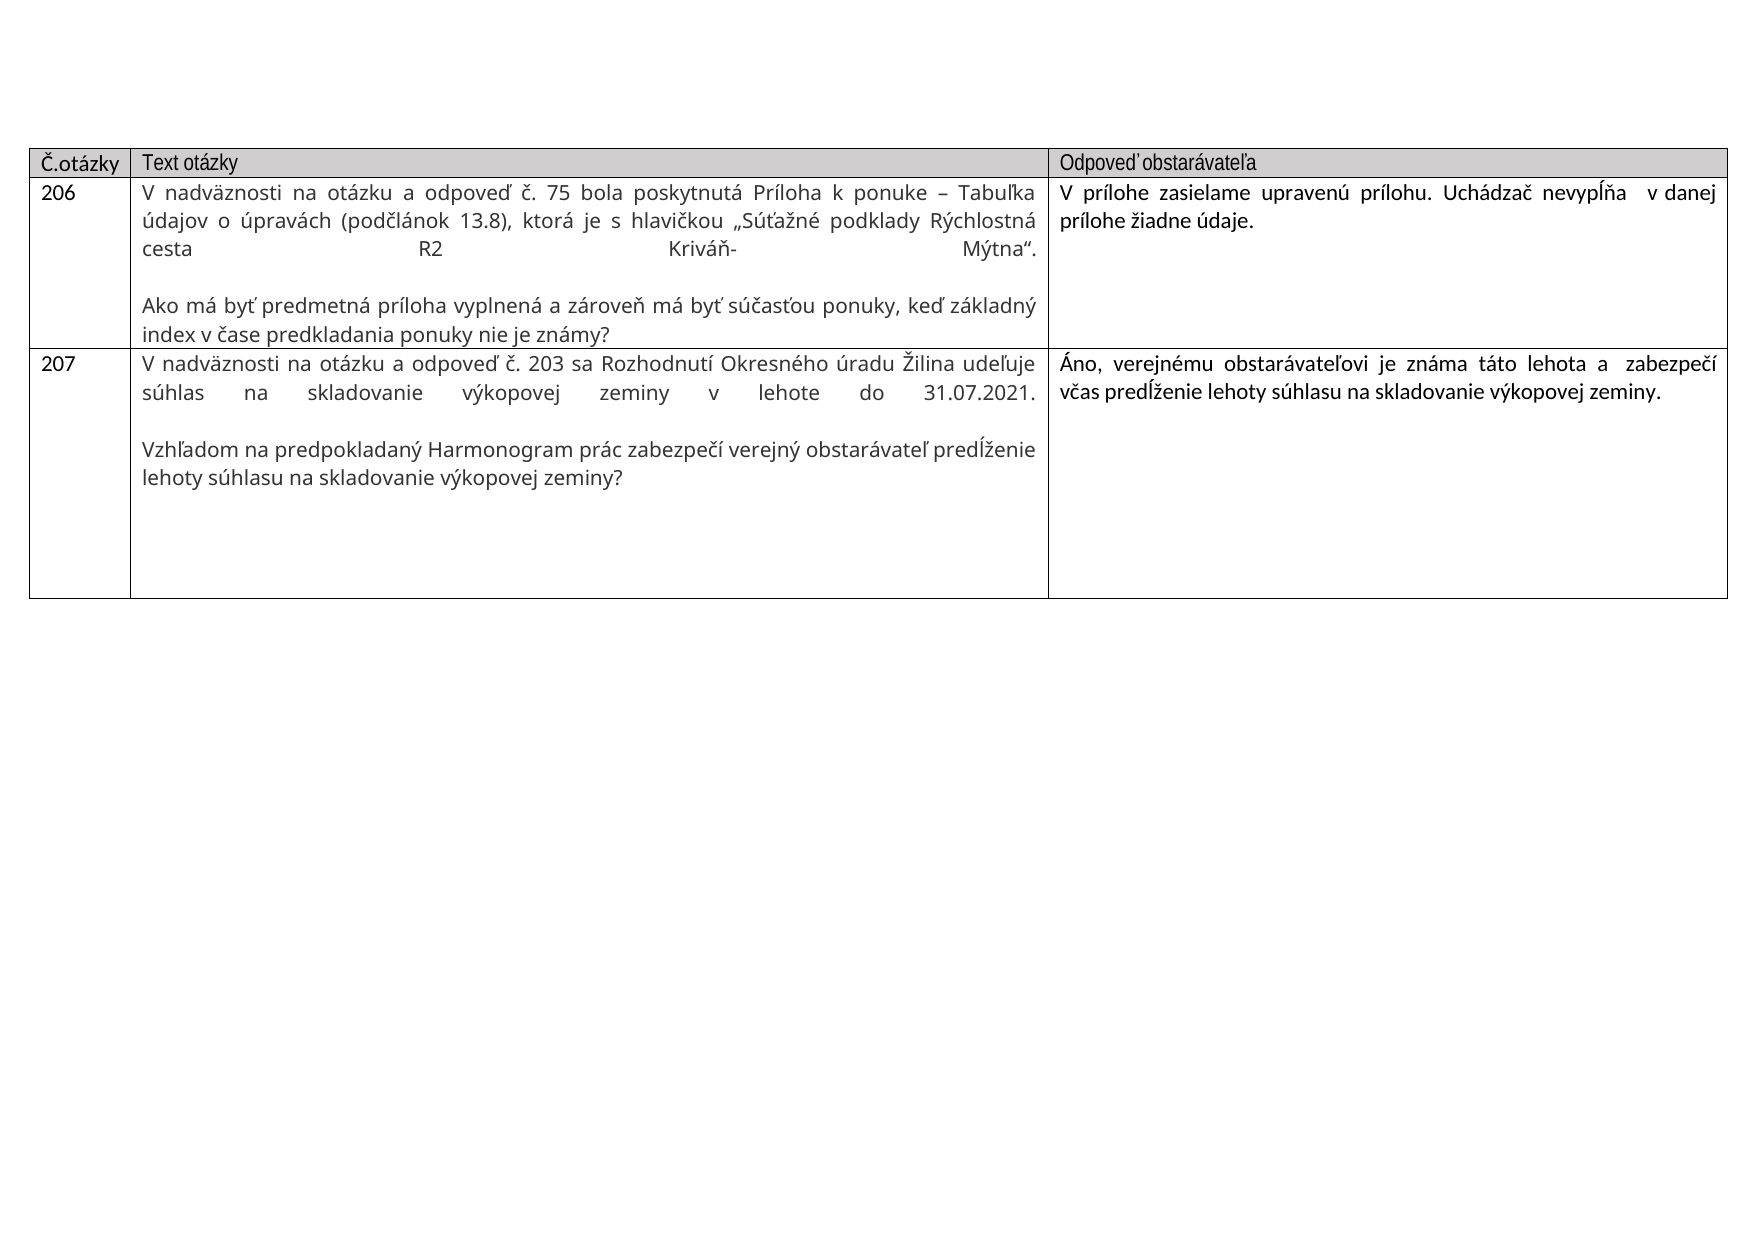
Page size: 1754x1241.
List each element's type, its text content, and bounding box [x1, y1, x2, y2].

table_cell V prílohe zasielame upravenú prílohu. Uchádzač nevypĺňa v danej prílohe žiadne údaje. [1049, 178, 1727, 348]
table_header Č.otázky [30, 149, 130, 177]
table_cell 207 [30, 349, 130, 598]
table_cell V nadväznosti na otázku a odpoveď č. 75 bola poskytnutá Príloha k ponuke – Tabuľka údajov o úpravách (podčlánok 13.8), ktorá je s hlavičkou „Súťažné podklady Rýchlostná cesta R2 Kriváň- Mýtna“. Ako má byť predmetná príloha vyplnená a zároveň má byť súčasťou ponuky, keď základný index v čase predkladania ponuky nie je známy? [131, 178, 1048, 348]
table_header Text otázky [131, 149, 1048, 177]
table_cell V nadväznosti na otázku a odpoveď č. 203 sa Rozhodnutí Okresného úradu Žilina udeľuje súhlas na skladovanie výkopovej zeminy v lehote do 31.07.2021. Vzhľadom na predpokladaný Harmonogram prác zabezpečí verejný obstarávateľ predĺženie lehoty súhlasu na skladovanie výkopovej zeminy? [131, 349, 1048, 598]
table_cell Áno, verejnému obstarávateľovi je známa táto lehota a zabezpečí včas predĺženie lehoty súhlasu na skladovanie výkopovej zeminy. [1049, 349, 1727, 598]
table_header Odpoveď obstarávateľa [1049, 149, 1727, 177]
table_cell 206 [30, 178, 130, 348]
